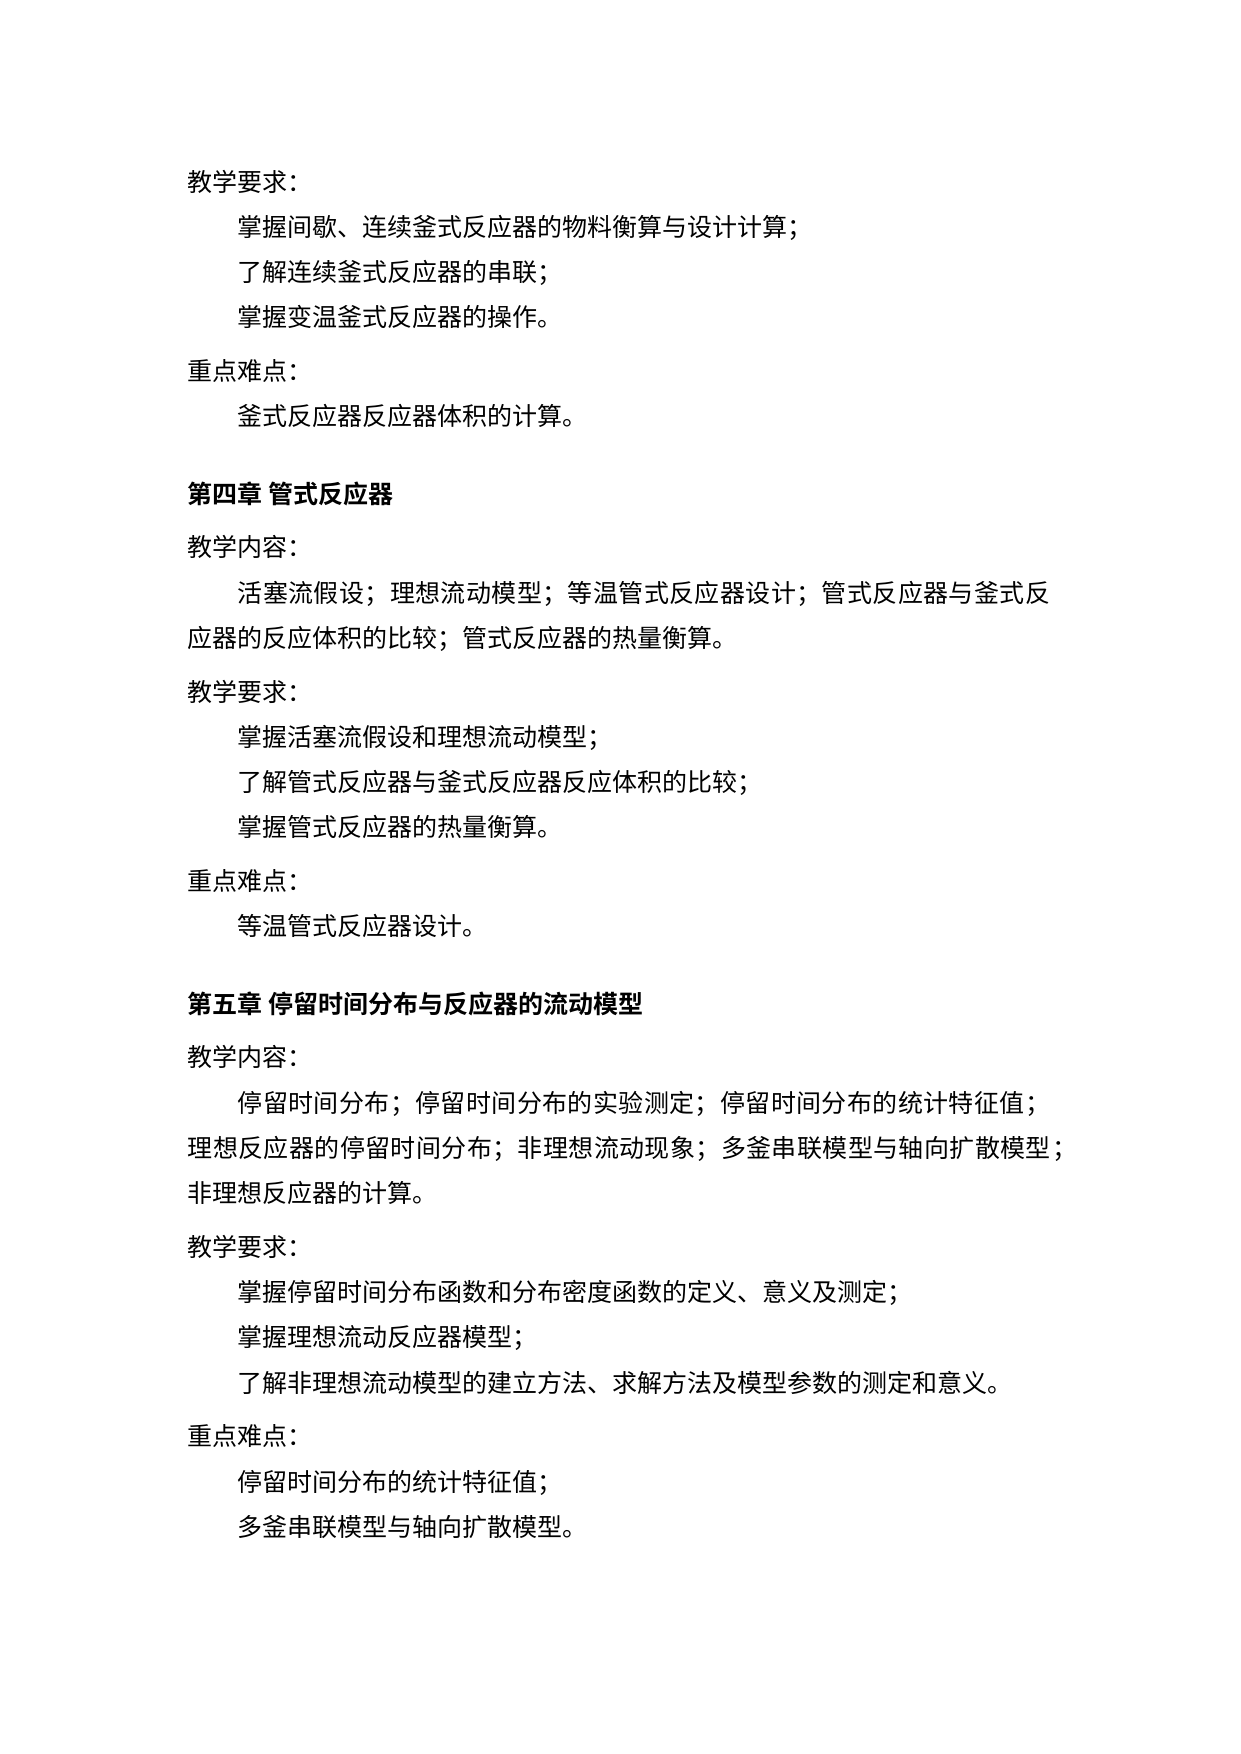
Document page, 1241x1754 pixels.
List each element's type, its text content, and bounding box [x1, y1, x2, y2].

text 教学要求： [187, 672, 1053, 708]
text 多釜串联模型与轴向扩散模型。 [187, 1507, 1053, 1543]
text 了解非理想流动模型的建立方法、求解方法及模型参数的测定和意义。 [187, 1363, 1053, 1399]
text 等温管式反应器设计。 [187, 907, 1053, 943]
text 活塞流假设；理想流动模型；等温管式反应器设计；管式反应器与釜式反应器的反应体积的比较；管式反应器的热量衡算。 [187, 573, 1053, 655]
text 教学要求： [187, 1227, 1053, 1263]
text 掌握管式反应器的热量衡算。 [187, 808, 1053, 844]
text 停留时间分布；停留时间分布的实验测定；停留时间分布的统计特征值；理想反应器的停留时间分布；非理想流动现象；多釜串联模型与轴向扩散模型；非理想反应器的计算。 [187, 1083, 1053, 1210]
text 第四章 管式反应器 [187, 474, 1053, 511]
text 掌握间歇、连续釜式反应器的物料衡算与设计计算； [187, 207, 1053, 243]
text 教学要求： [187, 162, 1053, 198]
text 重点难点： [187, 351, 1053, 388]
text 停留时间分布的统计特征值； [187, 1462, 1053, 1498]
text 釜式反应器反应器体积的计算。 [187, 397, 1053, 433]
text 重点难点： [187, 1417, 1053, 1453]
text 掌握活塞流假设和理想流动模型； [187, 717, 1053, 753]
text 掌握理想流动反应器模型； [187, 1318, 1053, 1354]
text 掌握停留时间分布函数和分布密度函数的定义、意义及测定； [187, 1273, 1053, 1309]
text 了解管式反应器与釜式反应器反应体积的比较； [187, 763, 1053, 799]
text 第五章 停留时间分布与反应器的流动模型 [187, 984, 1053, 1021]
text 重点难点： [187, 861, 1053, 898]
text 了解连续釜式反应器的串联； [187, 253, 1053, 289]
text 教学内容： [187, 1038, 1053, 1074]
text 教学内容： [187, 528, 1053, 564]
text 掌握变温釜式反应器的操作。 [187, 298, 1053, 334]
